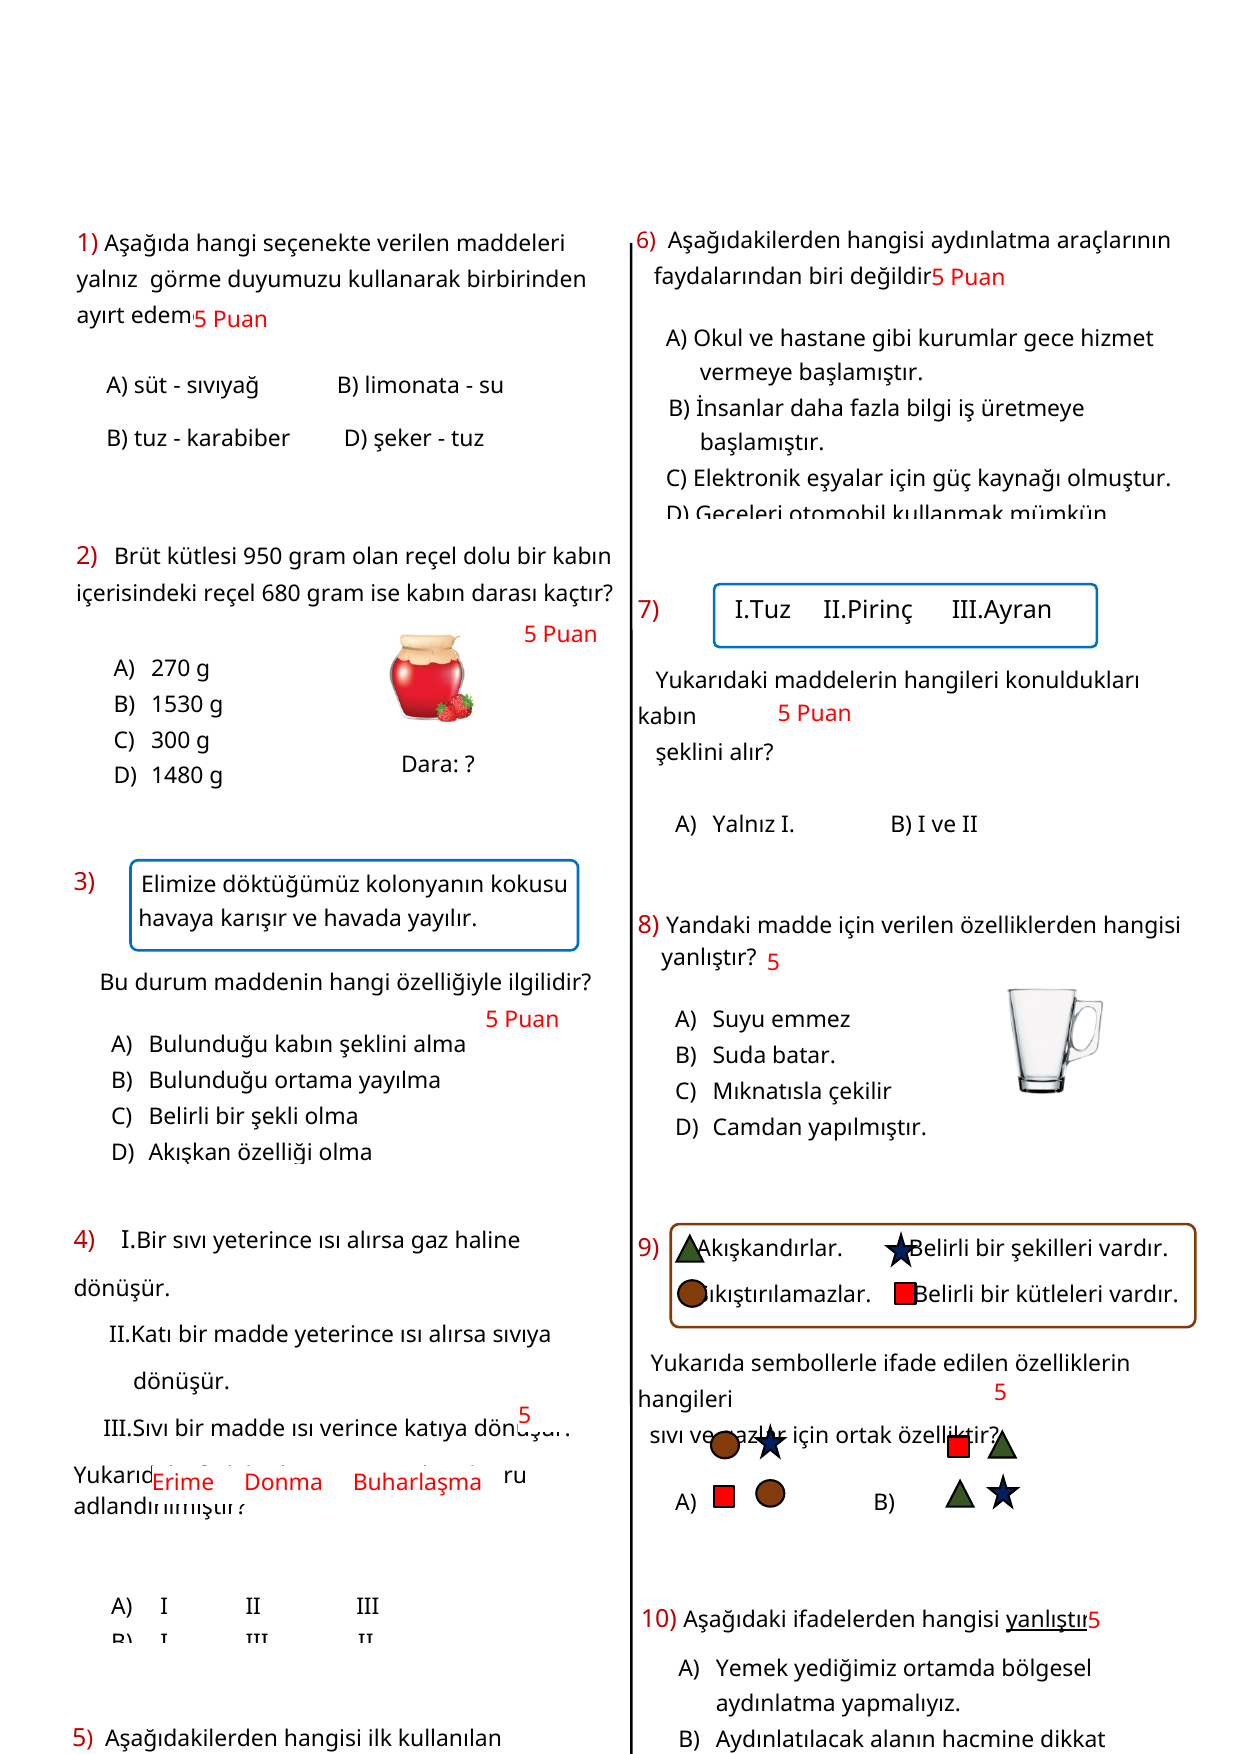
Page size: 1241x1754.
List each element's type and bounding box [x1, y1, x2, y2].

picture [1003, 985, 1105, 1096]
picture [381, 633, 474, 722]
